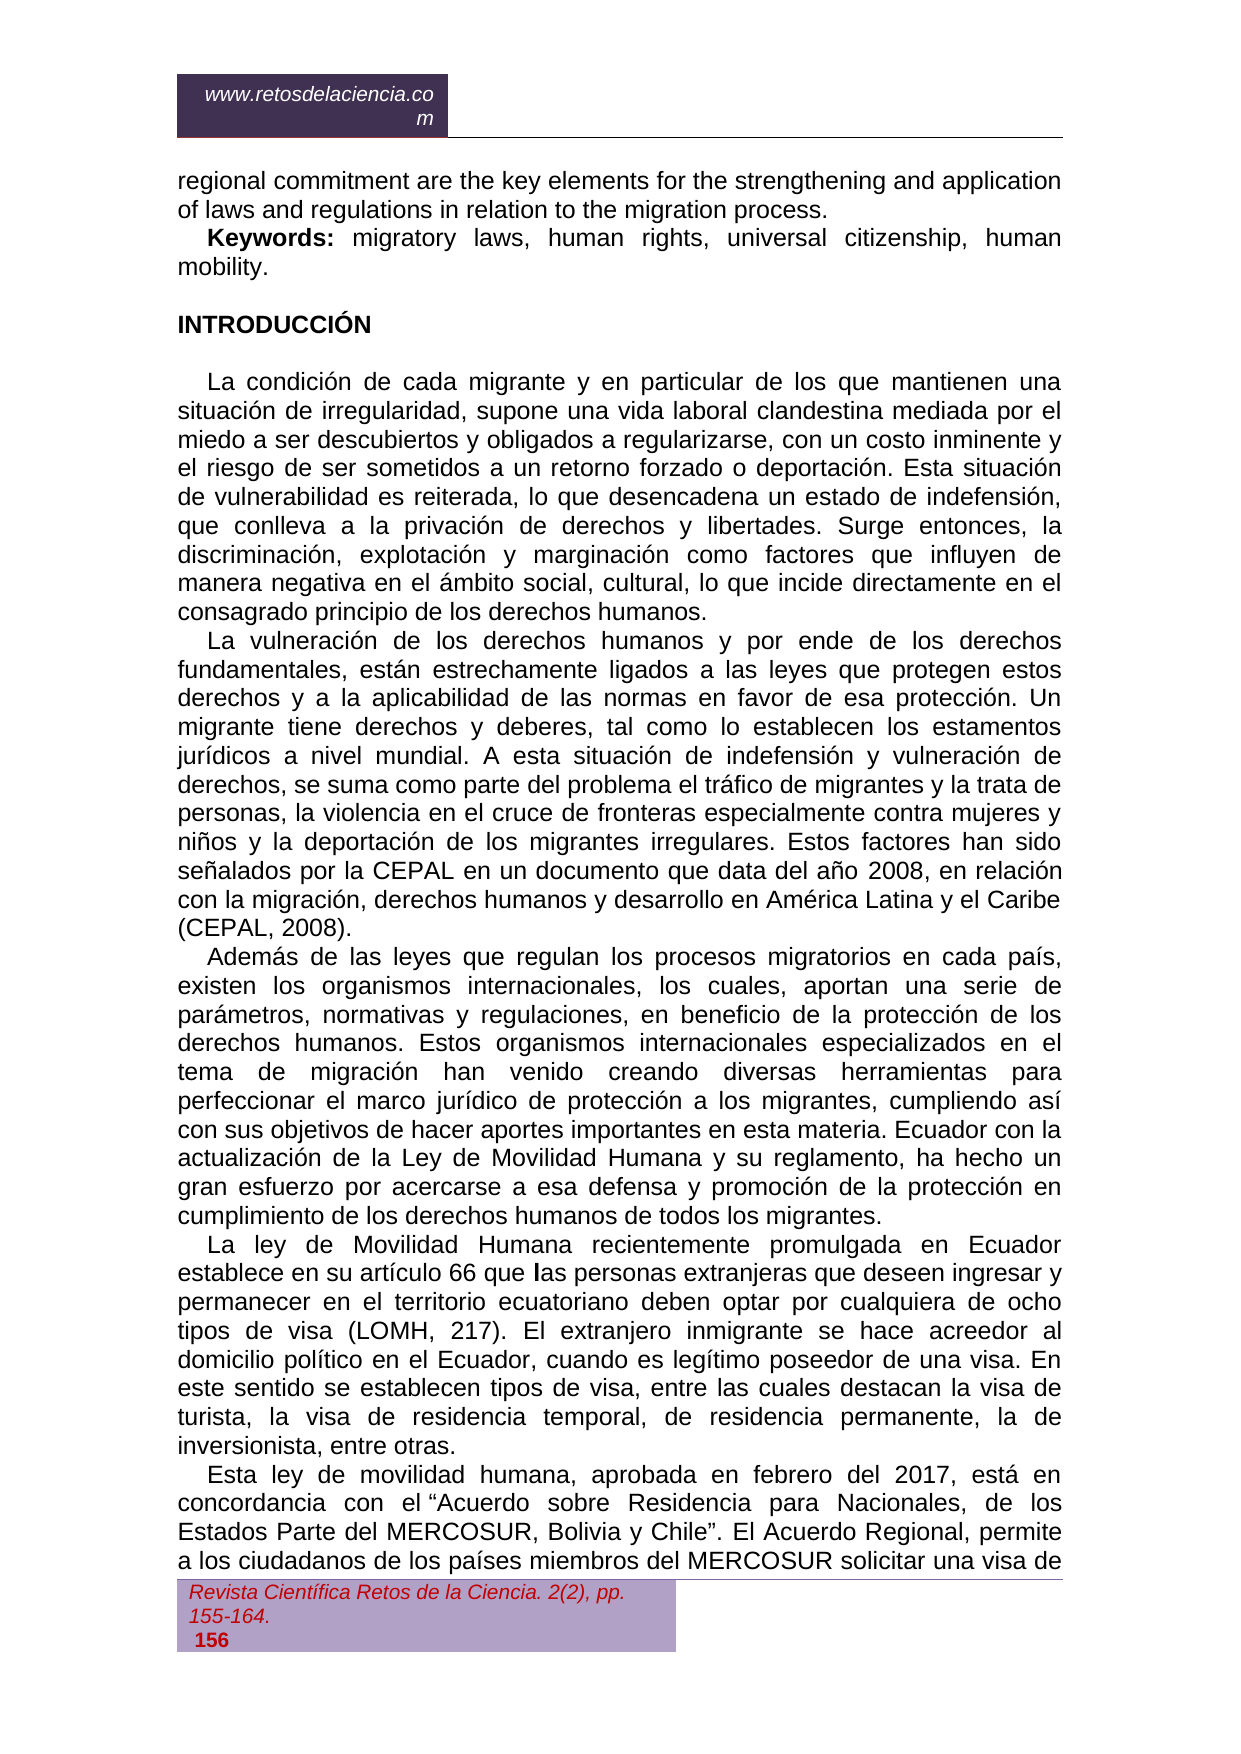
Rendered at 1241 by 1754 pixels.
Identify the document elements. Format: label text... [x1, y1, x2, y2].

text La ley de Movilidad Humana recientemente promulgada en Ecuador establece en su artículo 66 que las personas extranjeras que deseen ingresar y permanecer en el territorio ecuatoriano deben optar por cualquiera de ocho tipos de visa (LOMH, 217). El extranjero inmigrante se hace acreedor al domicilio político en el Ecuador, cuando es legítimo poseedor de una visa. En este sentido se establecen tipos de visa, entre las cuales destacan la visa de turista, la visa de residencia temporal, de residencia permanente, la de inversionista, entre otras. [177, 1229, 1063, 1459]
text INTRODUCCIÓN [177, 309, 1063, 338]
text La vulneración de los derechos humanos y por ende de los derechos fundamentales, están estrechamente ligados a las leyes que protegen estos derechos y a la aplicabilidad de las normas en favor de esa protección. Un migrante tiene derechos y deberes, tal como lo establecen los estamentos jurídicos a nivel mundial. A esta situación de indefensión y vulneración de derechos, se suma como parte del problema el tráfico de migrantes y la trata de personas, la violencia en el cruce de fronteras especialmente contra mujeres y niños y la deportación de los migrantes irregulares. Estos factores han sido señalados por la CEPAL en un documento que data del año 2008, en relación con la migración, derechos humanos y desarrollo en América Latina y el Caribe (CEPAL, 2008). [177, 626, 1063, 942]
text Además de las leyes que regulan los procesos migratorios en cada país, existen los organismos internacionales, los cuales, aportan una serie de parámetros, normativas y regulaciones, en beneficio de la protección de los derechos humanos. Estos organismos internacionales especializados en el tema de migración han venido creando diversas herramientas para perfeccionar el marco jurídico de protección a los migrantes, cumpliendo así con sus objetivos de hacer aportes importantes en esta materia. Ecuador con la actualización de la Ley de Movilidad Humana y su reglamento, ha hecho un gran esfuerzo por acercarse a esa defensa y promoción de la protección en cumplimiento de los derechos humanos de todos los migrantes. [177, 942, 1063, 1229]
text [177, 1459, 1063, 1574]
text Keywords: migratory laws, human rights, universal citizenship, human mobility. [177, 223, 1063, 281]
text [177, 166, 1063, 223]
text La condición de cada migrante y en particular de los que mantienen una situación de irregularidad, supone una vida laboral clandestina mediada por el miedo a ser descubiertos y obligados a regularizarse, con un costo inminente y el riesgo de ser sometidos a un retorno forzado o deportación. Esta situación de vulnerabilidad es reiterada, lo que desencadena un estado de indefensión, que conlleva a la privación de derechos y libertades. Surge entonces, la discriminación, explotación y marginación como factores que influyen de manera negativa en el ámbito social, cultural, lo que incide directamente en el consagrado principio de los derechos humanos. [177, 367, 1063, 626]
